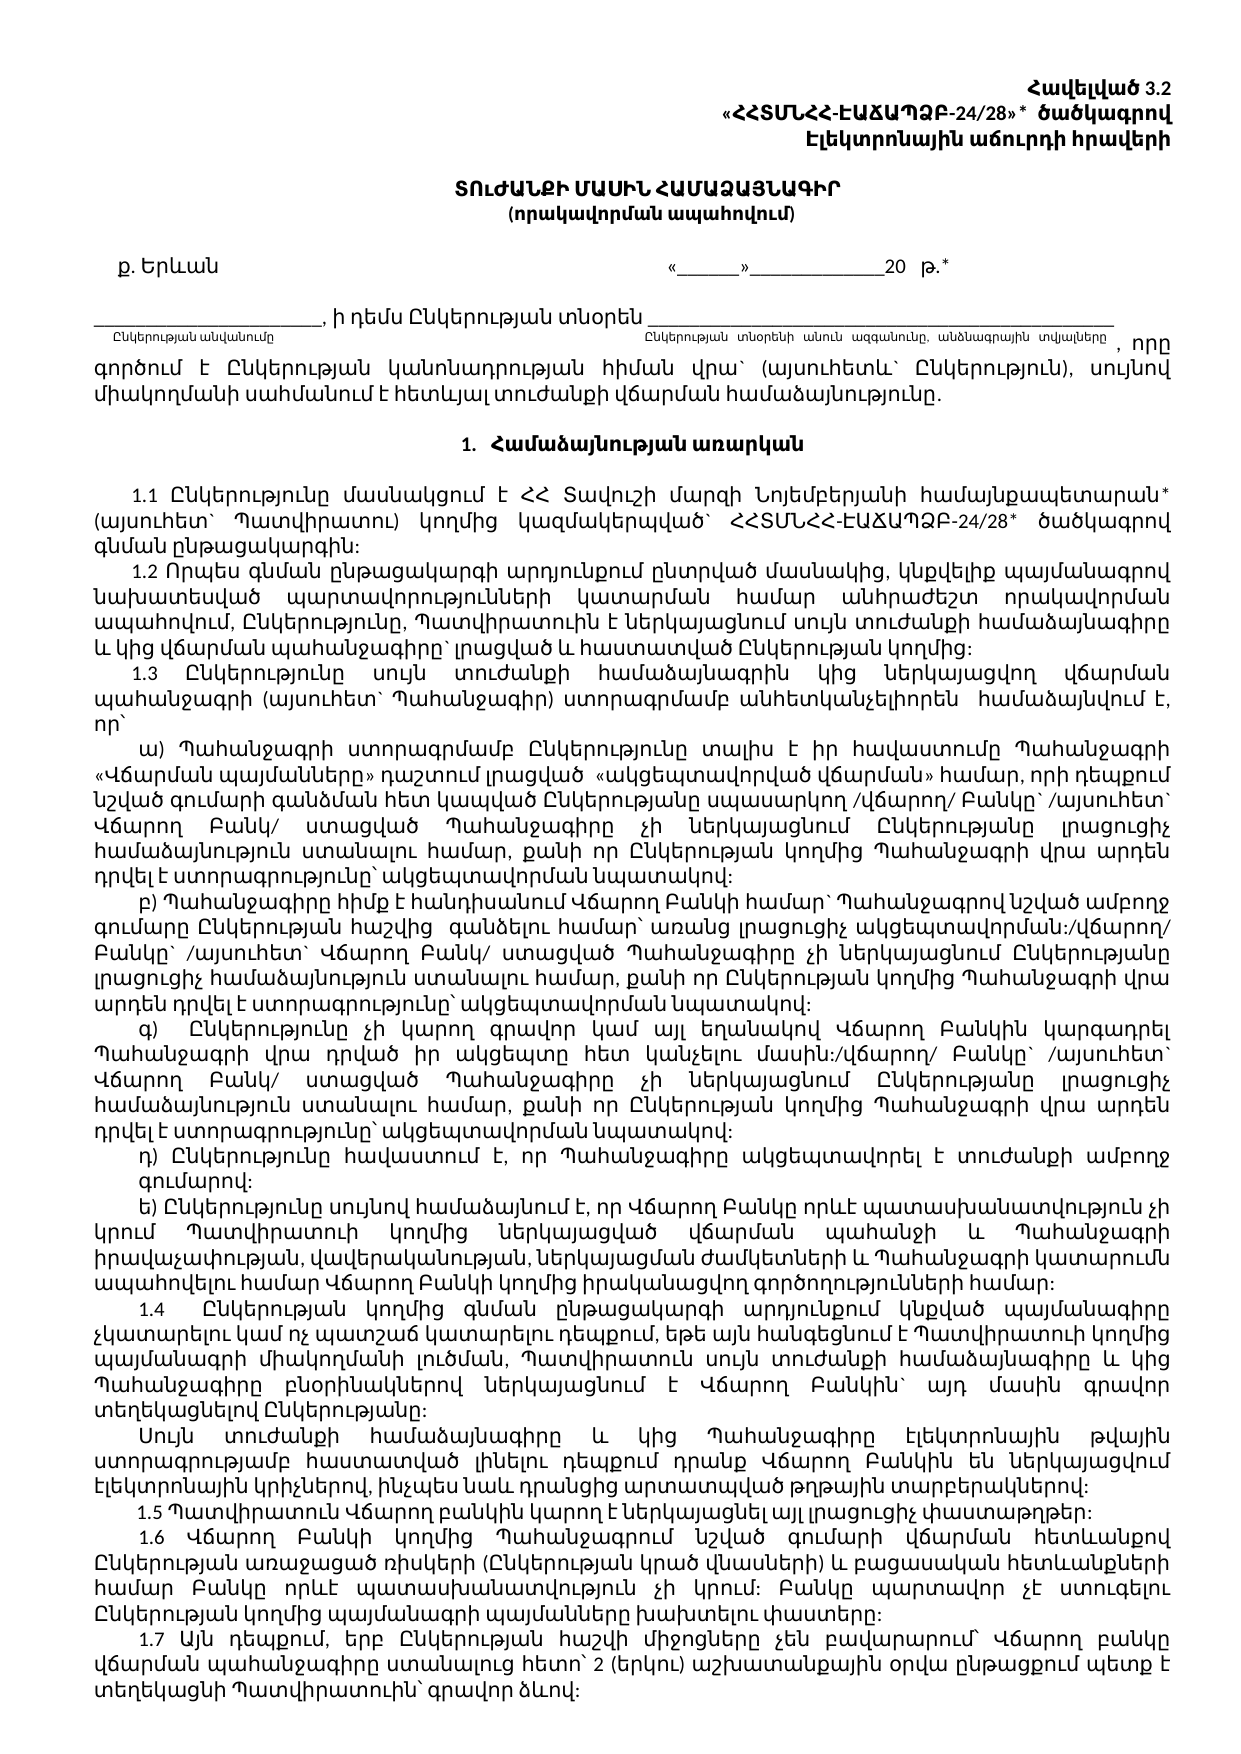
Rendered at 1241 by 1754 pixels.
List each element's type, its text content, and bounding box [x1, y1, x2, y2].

text (որակավորման ապահովում) [94, 202, 1171, 225]
text 1.6 Վճարող Բանկի կողմից Պահանջագրում նշված գումարի վճարման հետևանքով Ընկերության առաջացած ռիսկերի (Ընկերության կրած վնասների) և բացասական հետևանքների համար Բանկը որևէ պատասխանատվություն չի կրում: Բանկը պարտավոր չէ ստուգելու Ընկերության կողմից պայմանագրի պայմանները խախտելու փաստերը: [94, 1524, 1171, 1626]
text 1.1 Ընկերությունը մասնակցում է ՀՀ Տավուշի մարզի Նոյեմբերյանի համայնքապետարան* (այսուհետ` Պատվիրատու) կողմից կազմակերպված` ՀՀՏՄՆՀՀ-ԷԱՃԱՊՁԲ-24/28* ծածկագրով գնման ընթացակարգին: [94, 482, 1171, 559]
text Սույն տուժանքի համաձայնագիրը և կից Պահանջագիրը էլեկտրոնային թվային ստորագրությամբ հաստատված լինելու դեպքում դրանք Վճարող Բանկին են ներկայացվում էլեկտրոնային կրիչներով, ինչպես նաև դրանցից արտատպված թղթային տարբերակներով: [94, 1423, 1171, 1499]
text դ) Ընկերությունը հավաստում է, որ Պահանջագիրը ակցեպտավորել է տուժանքի ամբողջ գումարով: [138, 1143, 1171, 1194]
text 1.7 Այն դեպքում, երբ Ընկերության հաշվի միջոցները չեն բավարարում՝ Վճարող բանկը վճարման պահանջագիրը ստանալուց հետո՝ 2 (երկու) աշխատանքային օրվա ընթացքում պետք է տեղեկացնի Պատվիրատուին՝ գրավոր ձևով: [94, 1626, 1171, 1702]
text 1.4 Ընկերության կողմից գնման ընթացակարգի արդյունքում կնքված պայմանագիրը չկատարելու կամ ոչ պատշաճ կատարելու դեպքում, եթե այն հանգեցնում է Պատվիրատուի կողմից պայմանագրի միակողմանի լուծման, Պատվիրատուն սույն տուժանքի համաձայնագիրը և կից Պահանջագիրը բնօրինակներով ներկայացնում է Վճարող Բանկին` այդ մասին գրավոր տեղեկացնելով Ընկերությանը: [94, 1296, 1171, 1423]
text Ընկերության անվանումը Ընկերության տնօրենի անուն ազգանունը, անձնագրային տվյալները , որը գործում է Ընկերության կանոնադրության հիման վրա` (այսուհետև` Ընկերություն), սույնով միակողմանի սահմանում է հետևյալ տուժանքի վճարման համաձայնությունը. [94, 330, 1171, 406]
text ա) Պահանջագրի ստորագրմամբ Ընկերությունը տալիս է իր հավաստումը Պահանջագրի «Վճարման պայմանները» դաշտում լրացված «ակցեպտավորված վճարման» համար, որի դեպքում նշված գումարի գանձման հետ կապված Ընկերությանը սպասարկող /վճարող/ Բանկը` /այսուհետ` Վճարող Բանկ/ ստացված Պահանջագիրը չի ներկայացնում Ընկերությանը լրացուցիչ համաձայնություն ստանալու համար, քանի որ Ընկերության կողմից Պահանջագրի վրա արդեն դրվել է ստորագրությունը՝ ակցեպտավորման նպատակով: [94, 737, 1171, 889]
text «ՀՀՏՄՆՀՀ-ԷԱՃԱՊՁԲ-24/28»* ծածկագրով [94, 100, 1171, 126]
text ______________________, ի դեմս Ընկերության տնօրեն _____________________________________________ [94, 304, 1171, 330]
text 1.2 Որպես գնման ընթացակարգի արդյունքում ընտրված մասնակից, կնքվելիք պայմանագրով նախատեսված պարտավորությունների կատարման համար անհրաժեշտ որակավորման ապահովում, Ընկերությունը, Պատվիրատուին է ներկայացնում սույն տուժանքի համաձայնագիրը և կից վճարման պահանջագիրը` լրացված և հաստատված Ընկերության կողմից: [94, 559, 1171, 660]
text Հավելված 3.2 [94, 75, 1171, 100]
text ե) Ընկերությունը սույնով համաձայնում է, որ Վճարող Բանկը որևէ պատասխանատվություն չի կրում Պատվիրատուի կողմից ներկայացված վճարման պահանջի և Պահանջագրի իրավաչափության, վավերականության, ներկայացման ժամկետների և Պահանջագրի կատարումն ապահովելու համար Վճարող Բանկի կողմից իրականացվող գործողությունների համար: [94, 1194, 1171, 1296]
text ՏՈւԺԱՆՔԻ ՄԱՍԻՆ ՀԱՄԱՁԱՅՆԱԳԻՐ [94, 177, 1171, 202]
text գ) Ընկերությունը չի կարող գրավոր կամ այլ եղանակով Վճարող Բանկին կարգադրել Պահանջագրի վրա դրված իր ակցեպտը հետ կանչելու մասին:/վճարող/ Բանկը` /այսուհետ` Վճարող Բանկ/ ստացված Պահանջագիրը չի ներկայացնում Ընկերությանը լրացուցիչ համաձայնություն ստանալու համար, քանի որ Ընկերության կողմից Պահանջագրի վրա արդեն դրվել է ստորագրությունը՝ ակցեպտավորման նպատակով: [94, 1016, 1171, 1143]
text 1.5 Պատվիրատուն Վճարող բանկին կարող է ներկայացնել այլ լրացուցիչ փաստաթղթեր: [94, 1499, 1171, 1524]
text 1.3 Ընկերությունը սույն տուժանքի համաձայնագրին կից ներկայացվող վճարման պահանջագրի (այսուհետ` Պահանջագիր) ստորագրմամբ անհետկանչելիորեն համաձայնվում է, որ՝ [94, 660, 1171, 737]
text ք. Երևան «______»_____________20 թ.* [94, 254, 1171, 279]
text բ) Պահանջագիրը հիմք է հանդիսանում Վճարող Բանկի համար` Պահանջագրով նշված ամբողջ գումարը Ընկերության հաշվից գանձելու համար՝ առանց լրացուցիչ ակցեպտավորման:/վճարող/ Բանկը` /այսուհետ` Վճարող Բանկ/ ստացված Պահանջագիրը չի ներկայացնում Ընկերությանը լրացուցիչ համաձայնություն ստանալու համար, քանի որ Ընկերության կողմից Պահանջագրի վրա արդեն դրվել է ստորագրությունը՝ ակցեպտավորման նպատակով: [94, 889, 1171, 1016]
text 1. Համաձայնության առարկան [94, 432, 1171, 457]
text Էլեկտրոնային աճուրդի հրավերի [94, 126, 1171, 151]
